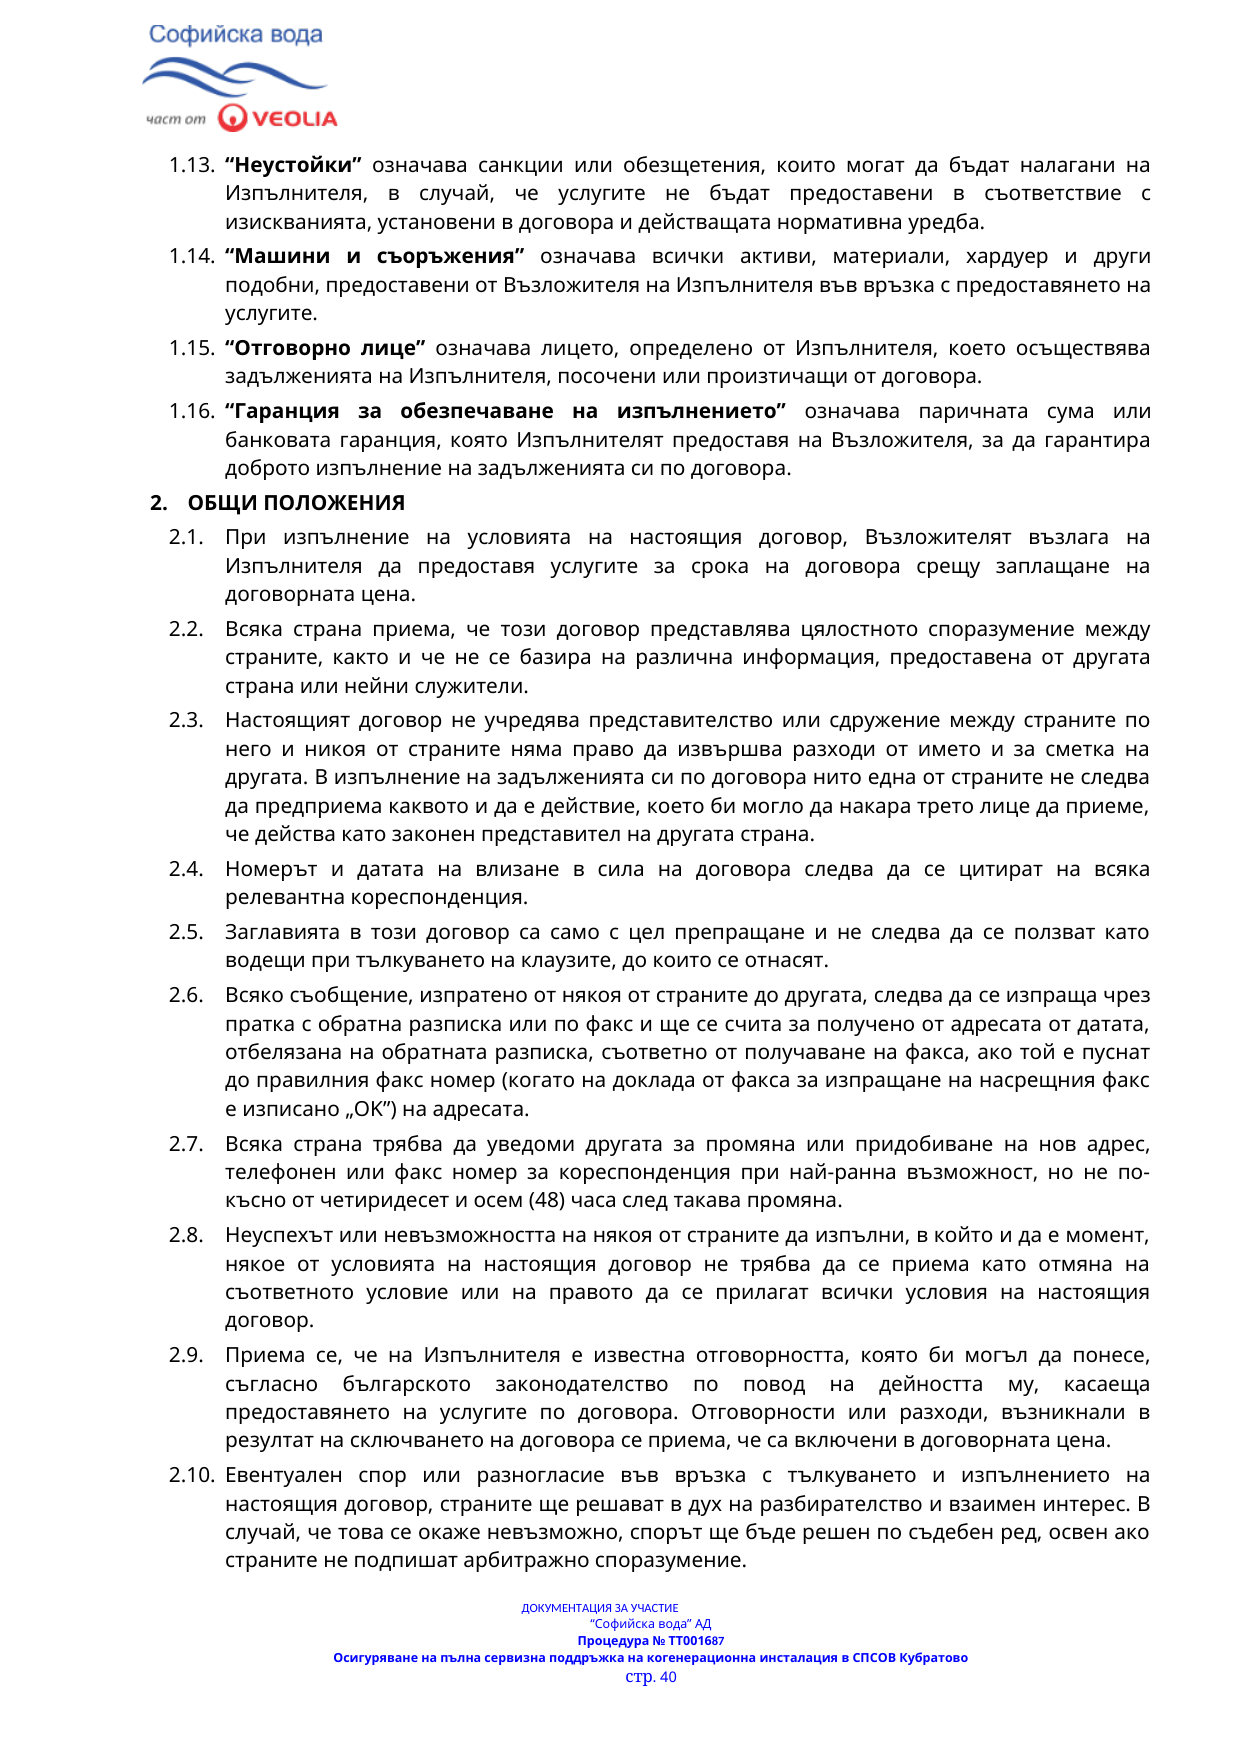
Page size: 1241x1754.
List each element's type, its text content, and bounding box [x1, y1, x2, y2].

picture [142, 25, 338, 132]
list Неуспехът или невъзможността на някоя от страните да изпълни, в който и да е момент, някое от условията на настоящия договор не трябва да се приема като отмяна на съответното условие или на правото да се прилагат всички условия на настоящия договор. [169, 1220, 1152, 1334]
list Номерът и датата на влизане в сила на договора следва да се цитират на всяка релевантна кореспонденция. [169, 854, 1152, 911]
list Всяка страна приема, че този договор представлява цялостното споразумение между страните, както и че не се базира на различна информация, предоставена от другата страна или нейни служители. [169, 614, 1152, 699]
list При изпълнение на условията на настоящия договор, Възложителят възлага на Изпълнителя да предоставя услугите за срока на договора срещу заплащане на договорната цена. [169, 522, 1152, 608]
list “Отговорно лице” означава лицето, определено от Изпълнителя, което осъществява задълженията на Изпълнителя, посочени или произтичащи от договора. [169, 333, 1152, 390]
list “Гаранция за обезпечаване на изпълнението” означава паричната сума или банковата гаранция, която Изпълнителят предоставя на Възложителя, за да гарантира доброто изпълнение на задълженията си по договора. [169, 396, 1152, 482]
list “Неустойки” означава санкции или обезщетения, които могат да бъдат налагани на Изпълнителя, в случай, че услугите не бъдат предоставени в съответствие с изискванията, установени в договора и действащата нормативна уредба. [169, 150, 1152, 235]
list Настоящият договор не учредява представителство или сдружение между страните по него и никоя от страните няма право да извършва разходи от името и за сметка на другата. В изпълнение на задълженията си по договора нито една от страните не следва да предприема каквото и да е действие, което би могло да накара трето лице да приеме, че действа като законен представител на другата страна. [169, 706, 1152, 848]
list Всяко съобщение, изпратено от някоя от страните до другата, следва да се изпраща чрез пратка с обратна разписка или по факс и ще се счита за получено от адресата от датата, отбелязана на обратната разписка, съответно от получаване на факса, ако той е пуснат до правилния факс номер (когато на доклада от факса за изпращане на насрещния факс е изписано „OK”) на адресата. [169, 980, 1152, 1122]
list Евентуален спор или разногласие във връзка с тълкуването и изпълнението на настоящия договор, страните ще решават в дух на разбирателство и взаимен интерес. В случай, че това се окаже невъзможно, спорът ще бъде решен по съдебен ред, освен ако страните не подпишат арбитражно споразумение. [169, 1460, 1152, 1574]
list Приема се, че на Изпълнителя е известна отговорността, която би могъл да понесе, съгласно българското законодателство по повод на дейността му, касаеща предоставянето на услугите по договора. Отговорности или разходи, възникнали в резултат на сключването на договора се приема, че са включени в договорната цена. [169, 1340, 1152, 1454]
list Всяка страна трябва да уведоми другата за промяна или придобиване на нов адрес, телефонен или факс номер за кореспонденция при най-ранна възможност, но не по-късно от четиридесет и осем (48) часа след такава промяна. [169, 1129, 1152, 1214]
list “Машини и съоръжения” означава всички активи, материали, хардуер и други подобни, предоставени от Възложителя на Изпълнителя във връзка с предоставянето на услугите. [169, 242, 1152, 327]
list Заглавията в този договор са само с цел препращане и не следва да се ползват като водещи при тълкуването на клаузите, до които се отнасят. [169, 917, 1152, 974]
list ОБЩИ ПОЛОЖЕНИЯ [150, 488, 1152, 516]
